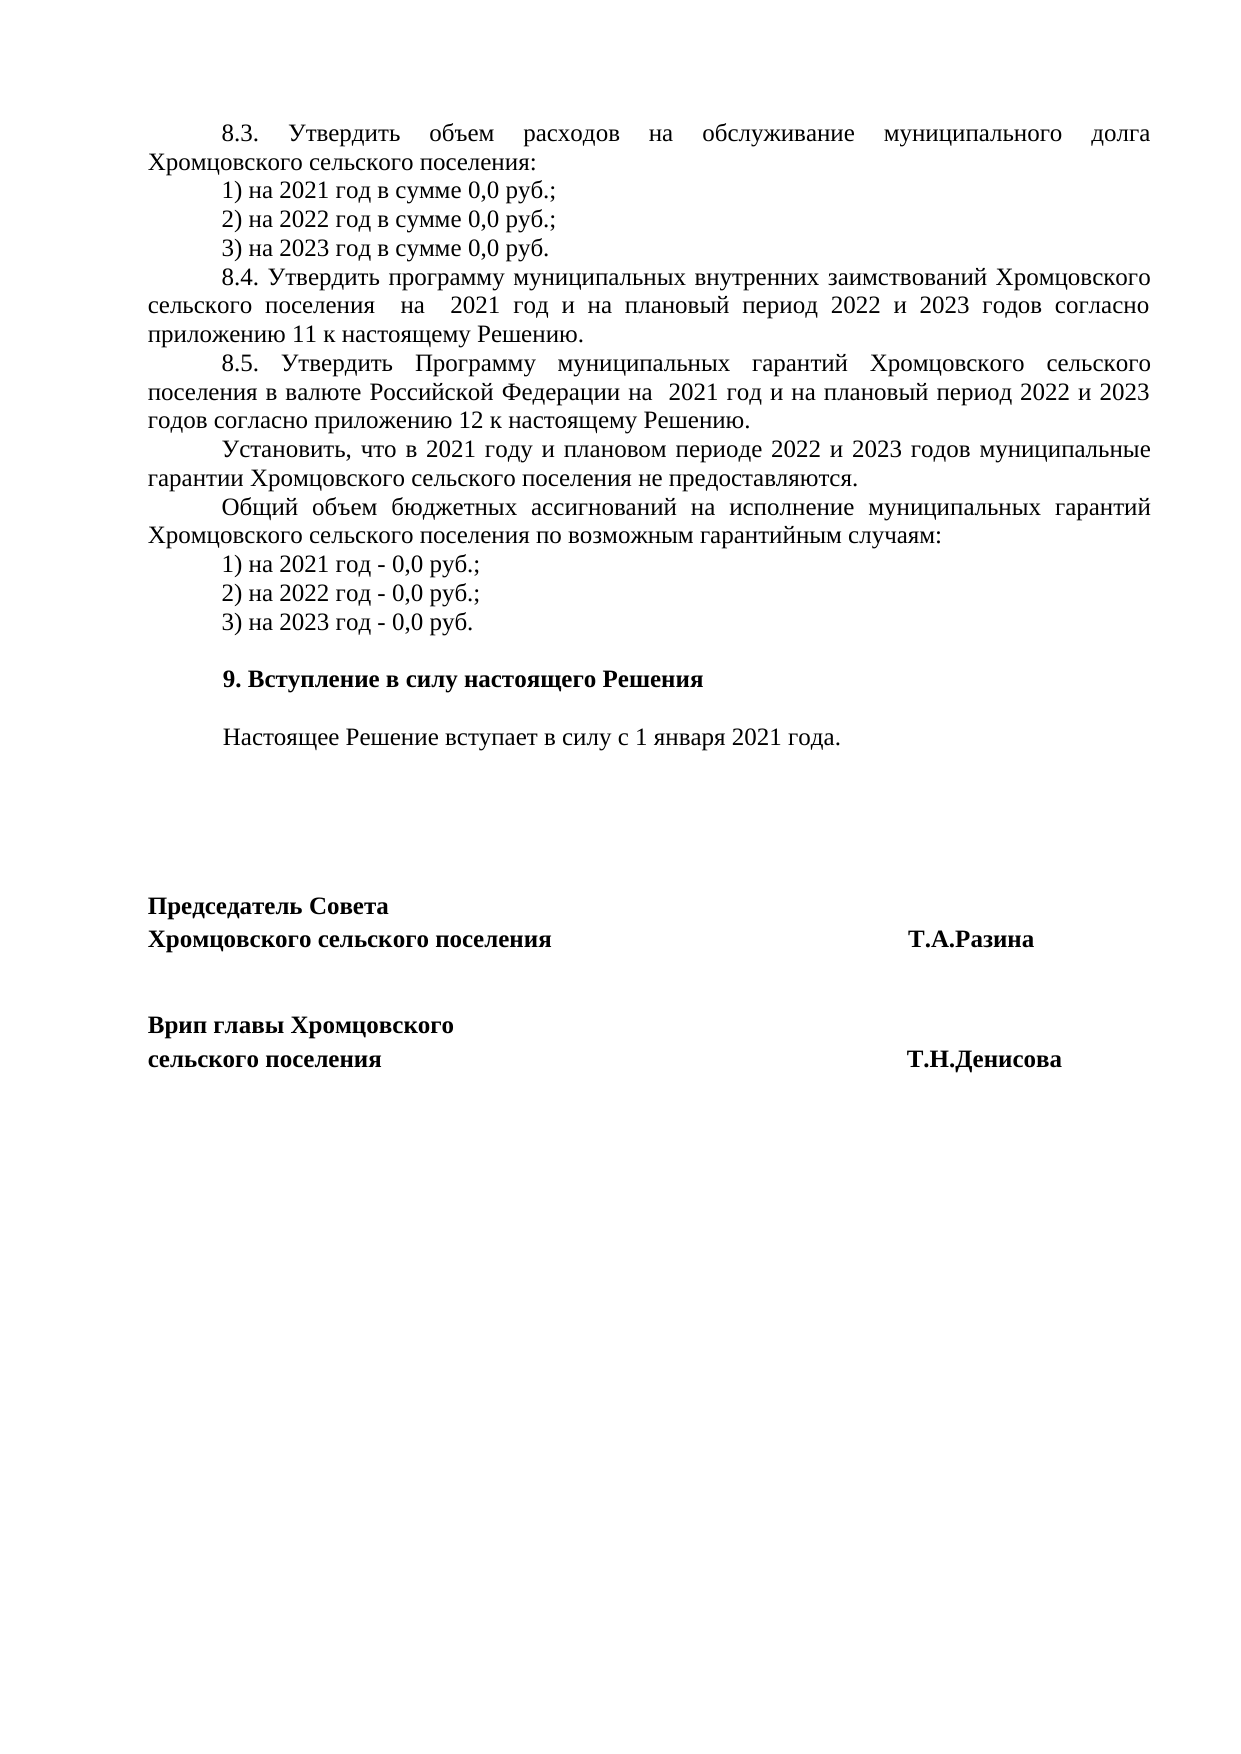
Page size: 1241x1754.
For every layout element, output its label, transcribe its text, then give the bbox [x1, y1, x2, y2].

text 2) на 2022 год - 0,0 руб.; [148, 578, 1152, 607]
text 1) на 2021 год - 0,0 руб.; [148, 549, 1152, 578]
text Настоящее Решение вступает в силу с 1 января 2021 года. [148, 722, 1152, 751]
text Врип главы Хромцовского [148, 1011, 1152, 1039]
text Общий объем бюджетных ассигнований на исполнение муниципальных гарантий Хромцовского сельского поселения по возможным гарантийным случаям: [148, 492, 1152, 549]
text 3) на 2023 год - 0,0 руб. [148, 607, 1152, 636]
text Хромцовского сельского поселения Т.А.Разина [148, 924, 1152, 952]
text Установить, что в 2021 году и плановом периоде 2022 и 2023 годов муниципальные гарантии Хромцовского сельского поселения не предоставляются. [148, 434, 1152, 492]
text 8.3. Утвердить объем расходов на обслуживание муниципального долга Хромцовского сельского поселения: [148, 118, 1152, 176]
text сельского поселения Т.Н.Денисова [148, 1044, 1152, 1072]
text 9. Вступление в силу настоящего Решения [148, 664, 1152, 693]
text 3) на 2023 год в сумме 0,0 руб. [148, 233, 1152, 262]
text 2) на 2022 год в сумме 0,0 руб.; [148, 204, 1152, 233]
text Председатель Совета [148, 891, 1152, 919]
text 8.5. Утвердить Программу муниципальных гарантий Хромцовского сельского поселения в валюте Российской Федерации на 2021 год и на плановый период 2022 и 2023 годов согласно приложению 12 к настоящему Решению. [148, 348, 1152, 434]
text 8.4. Утвердить программу муниципальных внутренних заимствований Хромцовского сельского поселения на 2021 год и на плановый период 2022 и 2023 годов согласно приложению 11 к настоящему Решению. [148, 262, 1152, 348]
text 1) на 2021 год в сумме 0,0 руб.; [148, 176, 1152, 204]
